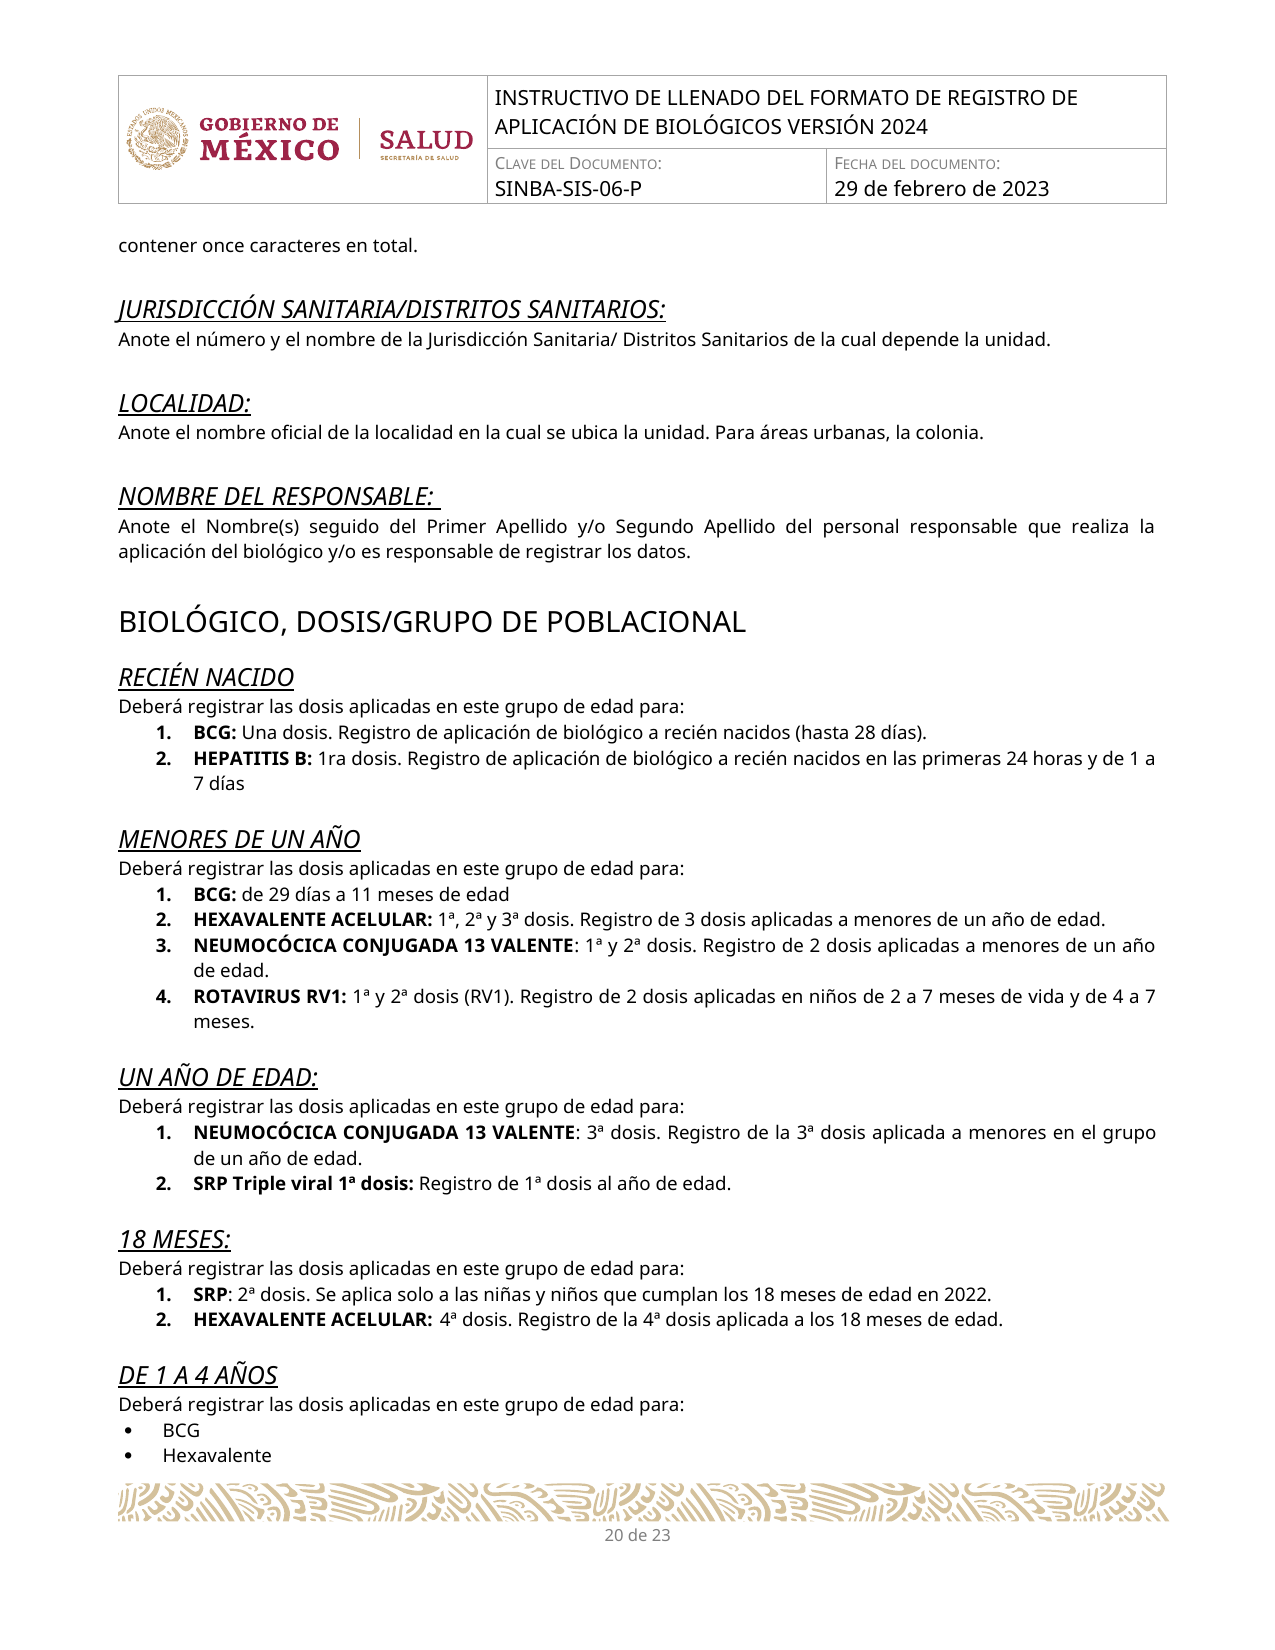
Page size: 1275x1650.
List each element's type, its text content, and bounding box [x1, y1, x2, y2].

list BCG [125, 1417, 1157, 1443]
text MENORES DE UN AÑO [118, 821, 1157, 856]
list BCG: de 29 días a 11 meses de edad [156, 881, 1157, 907]
list NEUMOCÓCICA CONJUGADA 13 VALENTE: 3ª dosis. Registro de la 3ª dosis aplicada a menores en el grupo de un año de edad. [156, 1119, 1157, 1170]
list HEPATITIS B: 1ra dosis. Registro de aplicación de biológico a recién nacidos en las primeras 24 horas y de 1 a 7 días [156, 745, 1157, 796]
text Deberá registrar las dosis aplicadas en este grupo de edad para: [118, 1094, 1157, 1119]
list HEXAVALENTE ACELULAR: 1ª, 2ª y 3ª dosis. Registro de 3 dosis aplicadas a menores de un año de edad. [156, 907, 1157, 932]
text Anote el número y el nombre de la Jurisdicción Sanitaria/ Distritos Sanitarios de la cual depende la unidad. [118, 326, 1157, 351]
text Deberá registrar las dosis aplicadas en este grupo de edad para: [118, 1392, 1157, 1417]
text 18 MESES: [118, 1221, 1157, 1255]
text UN AÑO DE EDAD: [118, 1060, 1157, 1094]
text NOMBRE DEL RESPONSABLE: [118, 479, 1157, 513]
text Deberá registrar las dosis aplicadas en este grupo de edad para: [118, 856, 1157, 881]
list ROTAVIRUS RV1: 1ª y 2ª dosis (RV1). Registro de 2 dosis aplicadas en niños de 2 a 7 meses de vida y de 4 a 7 meses. [156, 983, 1157, 1034]
text Anote el nombre oficial de la localidad en la cual se ubica la unidad. Para áreas urbanas, la colonia. [118, 419, 1157, 445]
list NEUMOCÓCICA CONJUGADA 13 VALENTE: 1ª y 2ª dosis. Registro de 2 dosis aplicadas a menores de un año de edad. [156, 932, 1157, 983]
text Deberá registrar las dosis aplicadas en este grupo de edad para: [118, 694, 1157, 719]
text Deberá registrar las dosis aplicadas en este grupo de edad para: [118, 1255, 1157, 1281]
list BCG: Una dosis. Registro de aplicación de biológico a recién nacidos (hasta 28 días). [156, 719, 1157, 745]
text DE 1 A 4 AÑOS [118, 1357, 1157, 1392]
list SRP: 2ª dosis. Se aplica solo a las niñas y niños que cumplan los 18 meses de edad en 2022. [156, 1281, 1157, 1306]
text RECIÉN NACIDO [118, 660, 1157, 694]
text Anote el Nombre(s) seguido del Primer Apellido y/o Segundo Apellido del personal responsable que realiza la aplicación del biológico y/o es responsable de registrar los datos. [118, 513, 1157, 564]
list Hexavalente [125, 1443, 1157, 1468]
list SRP Triple viral 1ª dosis: Registro de 1ª dosis al año de edad. [156, 1170, 1157, 1196]
text LOCALIDAD: [118, 385, 1157, 419]
list HEXAVALENTE ACELULAR: 4ª dosis. Registro de la 4ª dosis aplicada a los 18 meses de edad. [156, 1306, 1157, 1332]
text JURISDICCIÓN SANITARIA/DISTRITOS SANITARIOS: [118, 292, 1157, 326]
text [118, 232, 1157, 258]
subtitle BIOLÓGICO, DOSIS/GRUPO DE POBLACIONAL [118, 602, 1157, 641]
